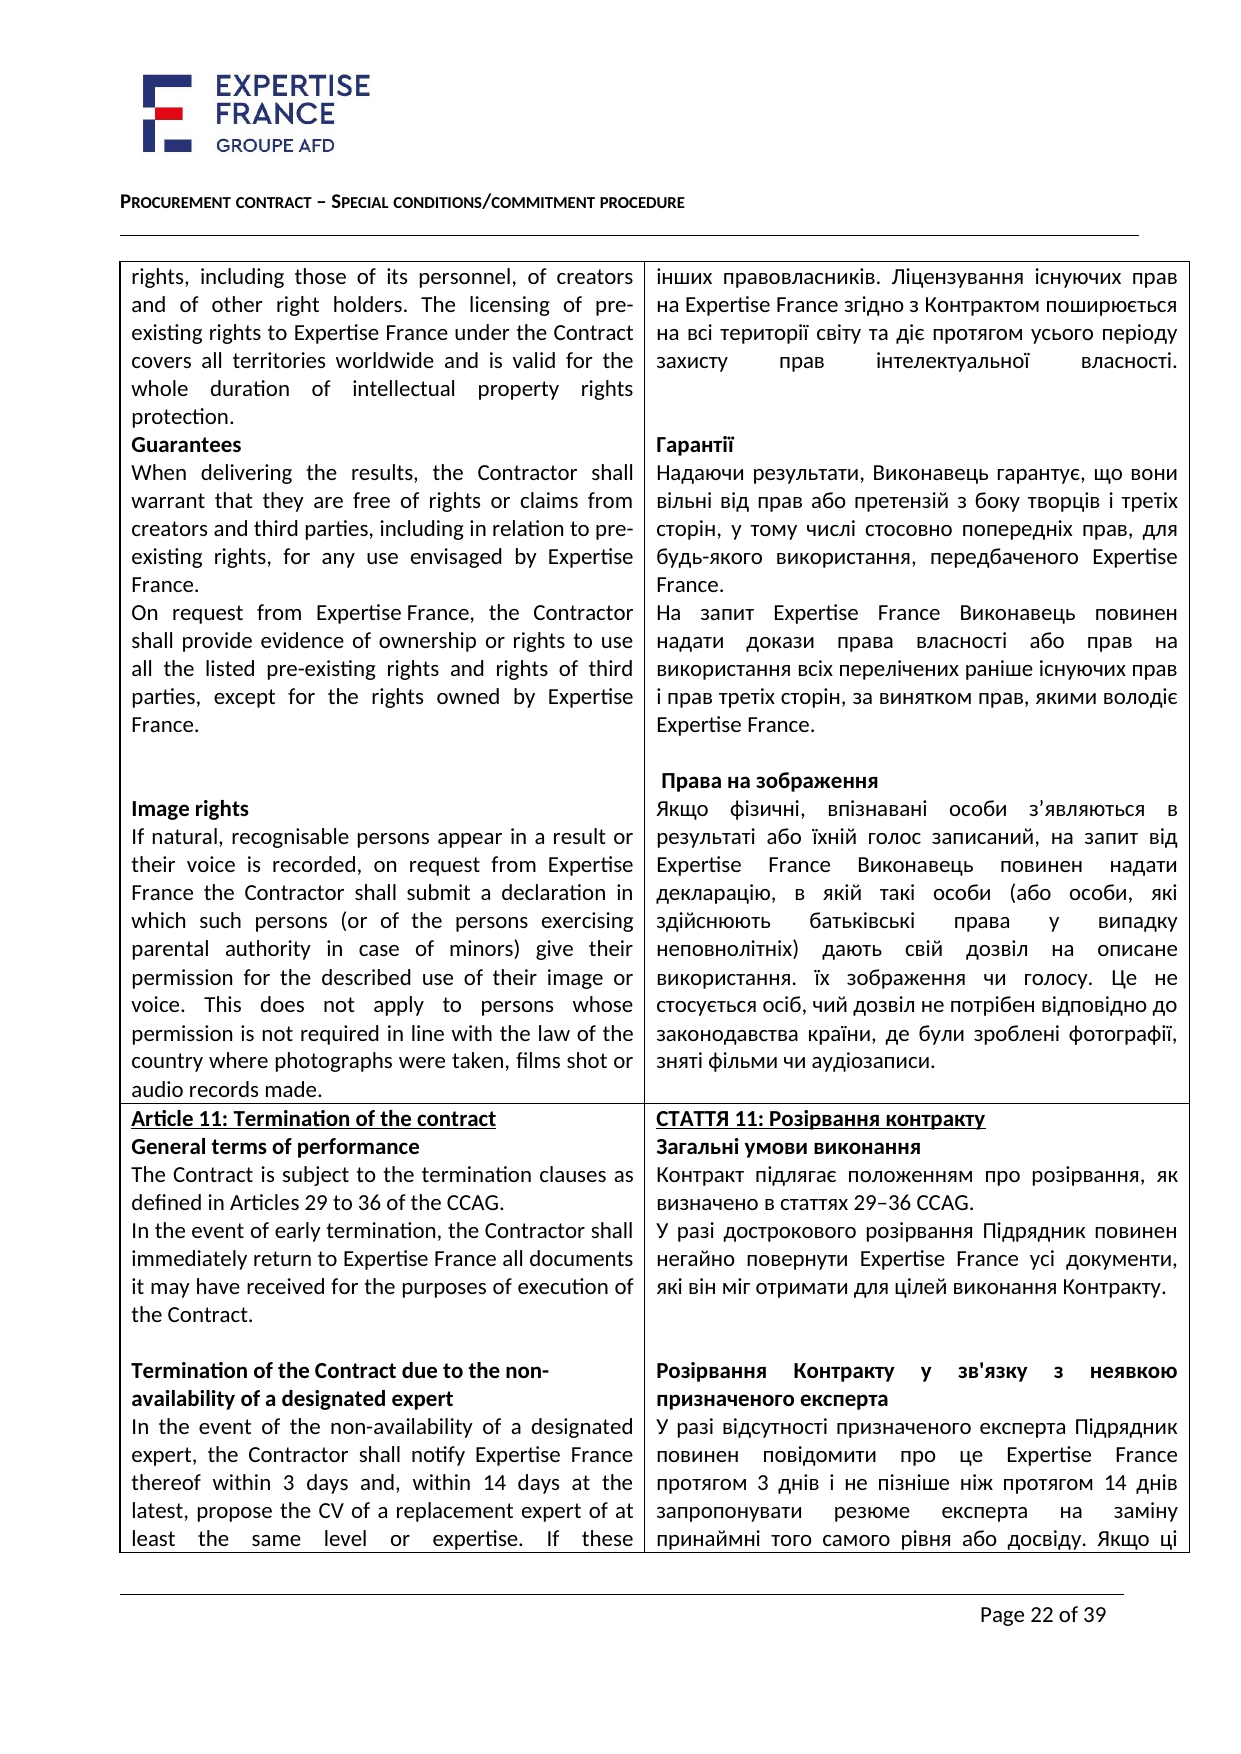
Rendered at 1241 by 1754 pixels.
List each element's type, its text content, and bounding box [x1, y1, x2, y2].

picture [120, 41, 397, 183]
